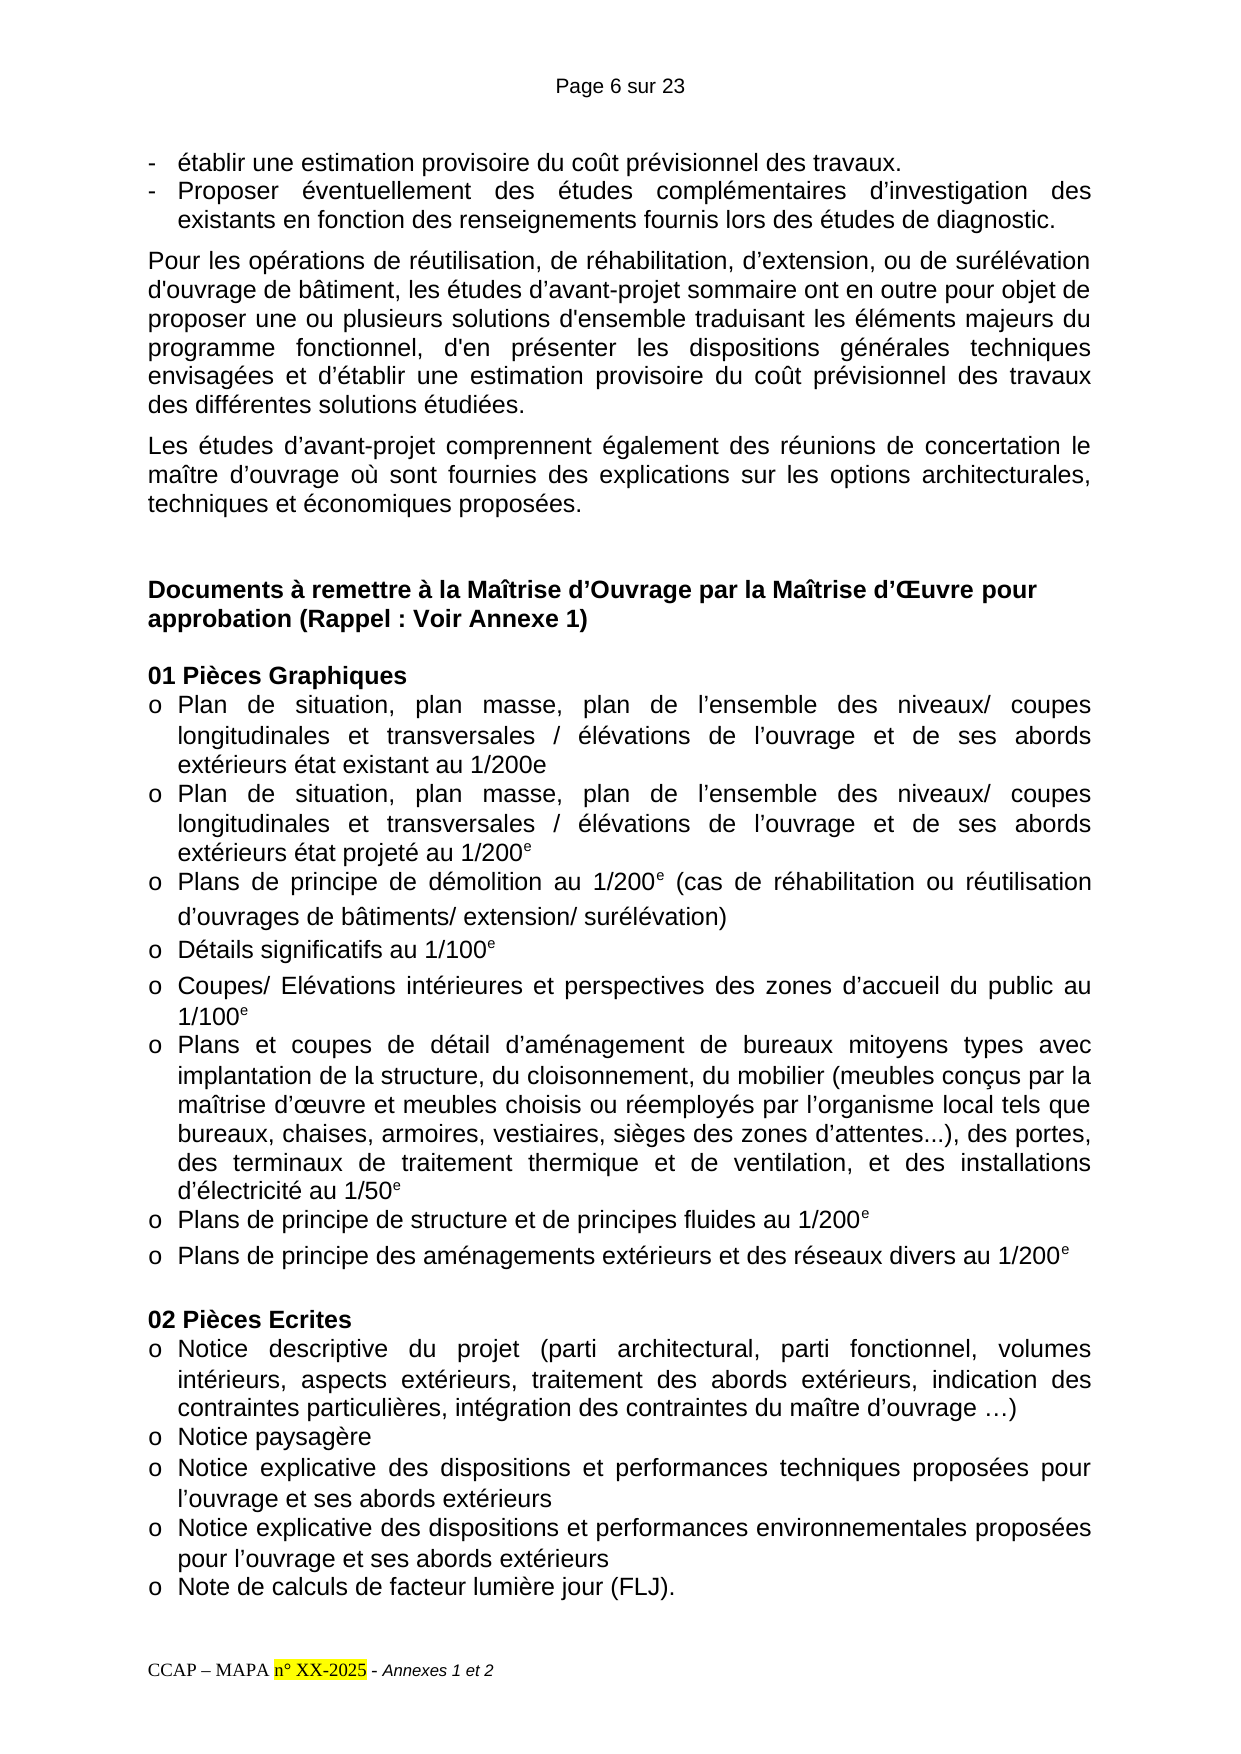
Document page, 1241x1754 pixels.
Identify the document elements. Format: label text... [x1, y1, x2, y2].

list Proposer éventuellement des études complémentaires d’investigation des existants en fonction des renseignements fournis lors des études de diagnostic. [148, 176, 1093, 234]
list Notice explicative des dispositions et performances environnementales proposées pour l’ouvrage et ses abords extérieurs [148, 1513, 1093, 1572]
list Plans de principe de structure et de principes fluides au 1/200e [148, 1205, 1093, 1236]
list Plan de situation, plan masse, plan de l’ensemble des niveaux/ coupes longitudinales et transversales / élévations de l’ouvrage et de ses abords extérieurs état projeté au 1/200e [148, 778, 1093, 867]
list Notice explicative des dispositions et performances techniques proposées pour l’ouvrage et ses abords extérieurs [148, 1453, 1093, 1513]
list Plans de principe de démolition au 1/200e (cas de réhabilitation ou réutilisation d’ouvrages de bâtiments/ extension/ surélévation) [148, 867, 1093, 931]
list Plan de situation, plan masse, plan de l’ensemble des niveaux/ coupes longitudinales et transversales / élévations de l’ouvrage et de ses abords extérieurs état existant au 1/200e [148, 690, 1093, 778]
list Notice descriptive du projet (parti architectural, parti fonctionnel, volumes intérieurs, aspects extérieurs, traitement des abords extérieurs, indication des contraintes particulières, intégration des contraintes du maître d’ouvrage …) [148, 1334, 1093, 1422]
text Documents à remettre à la Maîtrise d’Ouvrage par la Maîtrise d’Œuvre pour approbation (Rappel : Voir Annexe 1) [148, 575, 1093, 633]
list établir une estimation provisoire du coût prévisionnel des travaux. [148, 148, 1093, 176]
list Notice paysagère [148, 1422, 1093, 1453]
text Les études d’avant-projet comprennent également des réunions de concertation le maître d’ouvrage où sont fournies des explications sur les options architecturales, techniques et économiques proposées. [148, 431, 1093, 518]
list Plans et coupes de détail d’aménagement de bureaux mitoyens types avec implantation de la structure, du cloisonnement, du mobilier (meubles conçus par la maîtrise d’œuvre et meubles choisis ou réemployés par l’organisme local tels que bureaux, chaises, armoires, vestiaires, sièges des zones d’attentes...), des portes, des terminaux de traitement thermique et de ventilation, et des installations d’électricité au 1/50e [148, 1030, 1093, 1205]
list Détails significatifs au 1/100e [148, 935, 1093, 966]
list Plans de principe des aménagements extérieurs et des réseaux divers au 1/200e [148, 1241, 1093, 1272]
list Note de calculs de facteur lumière jour (FLJ). [148, 1572, 1093, 1603]
text 02 Pièces Ecrites [148, 1305, 1093, 1334]
list Coupes/ Elévations intérieures et perspectives des zones d’accueil du public au 1/100e [148, 971, 1093, 1030]
text Pour les opérations de réutilisation, de réhabilitation, d’extension, ou de surélévation d'ouvrage de bâtiment, les études d’avant-projet sommaire ont en outre pour objet de proposer une ou plusieurs solutions d'ensemble traduisant les éléments majeurs du programme fonctionnel, d'en présenter les dispositions générales techniques envisagées et d’établir une estimation provisoire du coût prévisionnel des travaux des différentes solutions étudiées. [148, 246, 1093, 419]
text 01 Pièces Graphiques [148, 661, 1093, 690]
